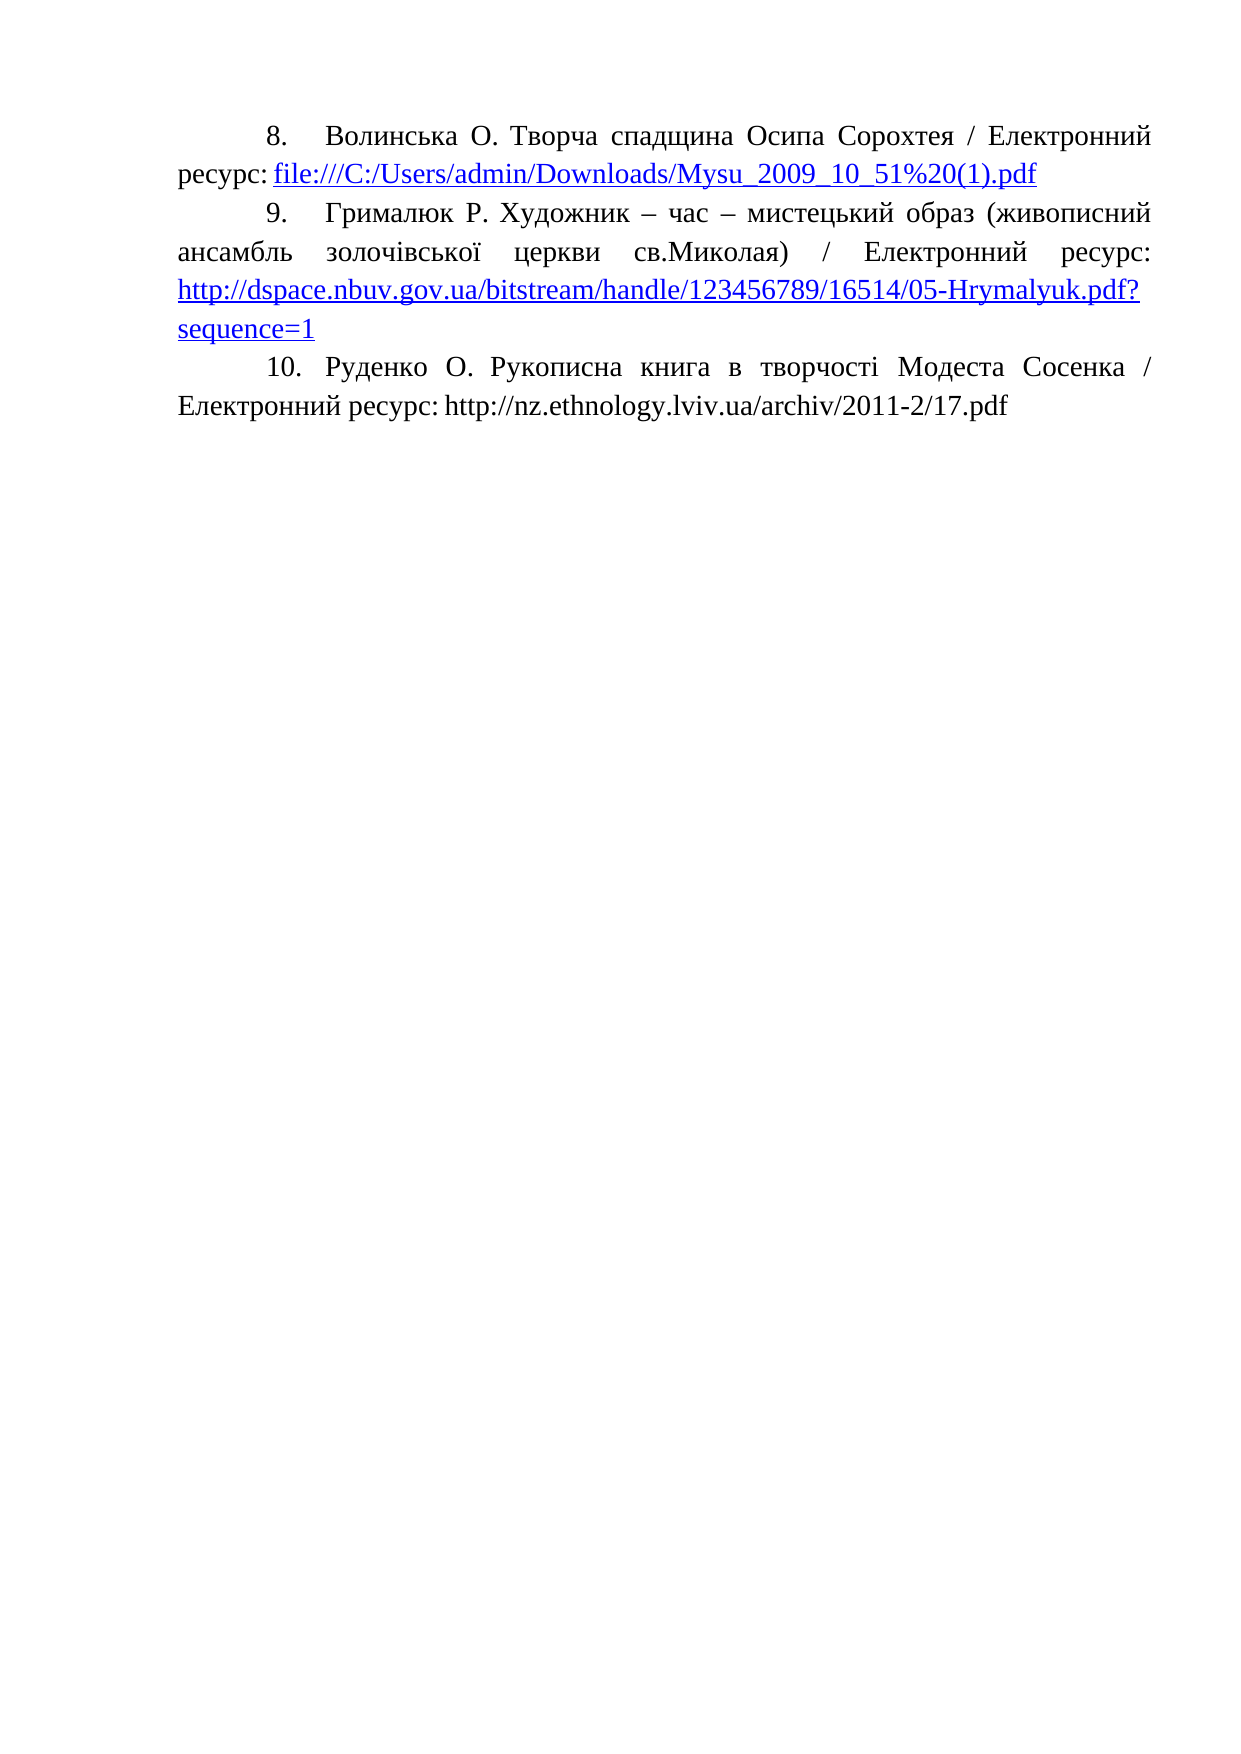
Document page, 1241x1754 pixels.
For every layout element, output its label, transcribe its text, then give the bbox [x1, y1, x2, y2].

list Руденко О. Рукописна книга в творчості Модеста Сосенка / Електронний ресурс: http://nz.ethnology.lviv.ua/archiv/2011-2/17.pdf [177, 349, 1152, 421]
list Волинська О. Творча спадщина Осипа Сорохтея / Електронний ресурс: file:///C:/Users/admin/Downloads/Mysu_2009_10_51%20(1).pdf [177, 118, 1152, 190]
list Грималюк Р. Художник – час – мистецький образ (живописний ансамбль золочівської церкви св.Миколая) / Електронний ресурс: http://dspace.nbuv.gov.ua/bitstream/handle/123456789/16514/05-Hrymalyuk.pdf?sequence=1 [177, 195, 1152, 344]
